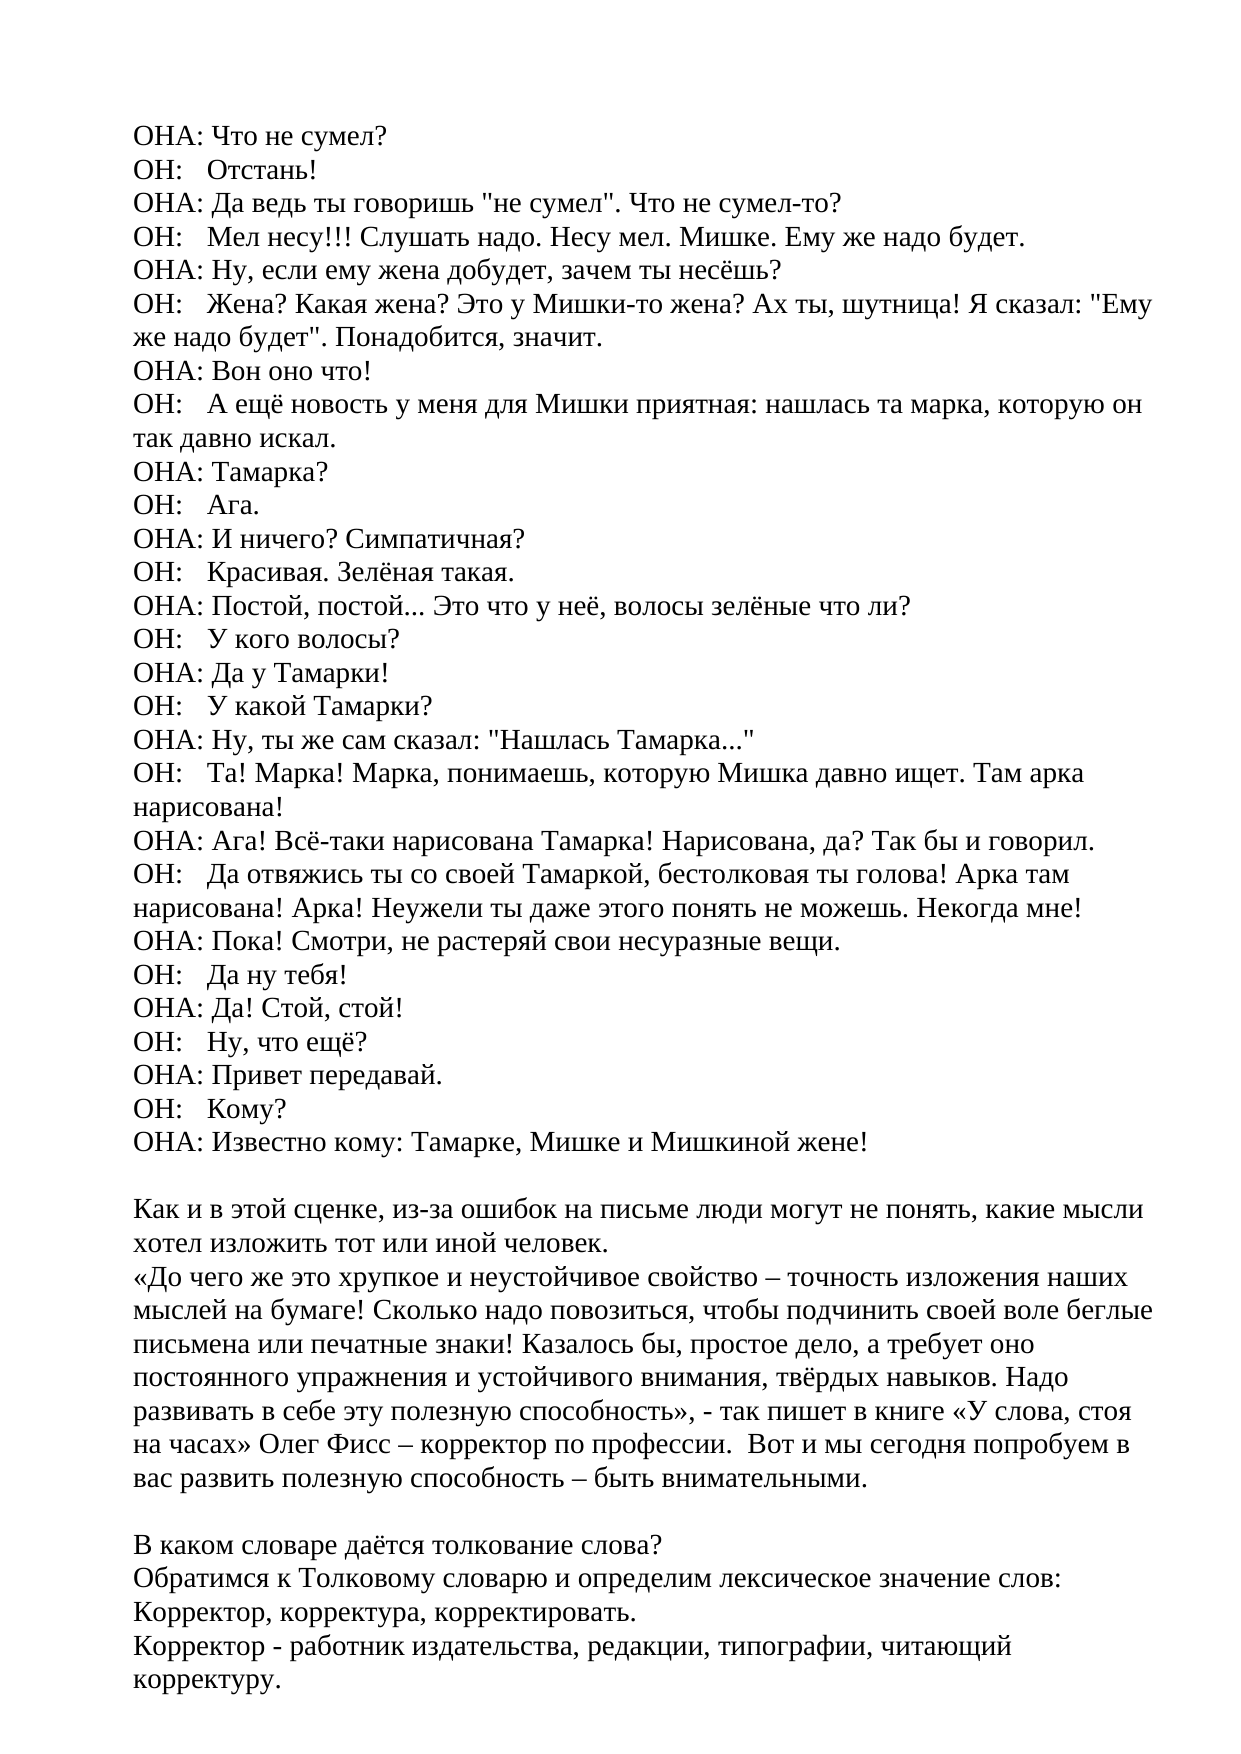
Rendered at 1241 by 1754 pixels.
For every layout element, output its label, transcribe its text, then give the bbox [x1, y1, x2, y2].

text Обратимся к Толковому словарю и определим лексическое значение слов: [133, 1561, 1167, 1594]
text ОН: Жена? Какая жена? Это у Мишки-то жена? Ах ты, шутница! Я сказал: "Ему же надо будет". Понадобится, значит. [133, 286, 1167, 353]
text ОНА: И ничего? Симпатичная? [133, 521, 1167, 554]
text В каком словаре даётся толкование слова? [133, 1527, 1167, 1561]
text ОН: У кого волосы? [133, 621, 1167, 655]
text ОНА: Известно кому: Тамарке, Мишке и Мишкиной жене! [133, 1124, 1167, 1158]
text ОН: Ага. [133, 487, 1167, 521]
text ОН: Отстань! [133, 152, 1167, 185]
text ОНА: Что не сумел? [133, 118, 1167, 152]
text ОН: Ну, что ещё? [133, 1024, 1167, 1057]
text ОНА: Привет передавай. [133, 1057, 1167, 1091]
text ОНА: Да! Стой, стой! [133, 990, 1167, 1024]
text ОН: Та! Марка! Марка, понимаешь, которую Мишка давно ищет. Там арка нарисована! [133, 756, 1167, 823]
text Корректор, корректура, корректировать. [133, 1594, 1167, 1628]
text ОН: Мел несу!!! Слушать надо. Несу мел. Мишке. Ему же надо будет. [133, 219, 1167, 252]
text ОНА: Ну, если ему жена добудет, зачем ты несёшь? [133, 252, 1167, 286]
text ОНА: Тамарка? [133, 454, 1167, 487]
text Как и в этой сценке, из-за ошибок на письме люди могут не понять, какие мысли хотел изложить тот или иной человек. [133, 1192, 1167, 1259]
text ОНА: Постой, постой... Это что у неё, волосы зелёные что ли? [133, 588, 1167, 621]
text ОНА: Да у Тамарки! [133, 655, 1167, 688]
text ОНА: Да ведь ты говоришь "не сумел". Что не сумел-то? [133, 185, 1167, 219]
text ОН: Красивая. Зелёная такая. [133, 554, 1167, 588]
text ОНА: Вон оно что! [133, 353, 1167, 387]
text ОН: А ещё новость у меня для Мишки приятная: нашлась та марка, которую он так давно искал. [133, 387, 1167, 454]
text Корректор - работник издательства, редакции, типографии, читающий корректуру. [133, 1628, 1167, 1695]
text ОНА: Ну, ты же сам сказал: "Нашлась Тамарка..." [133, 722, 1167, 756]
text ОН: Кому? [133, 1091, 1167, 1124]
text ОН: Да отвяжись ты со своей Тамаркой, бестолковая ты голова! Арка там нарисована! Арка! Неужели ты даже этого понять не можешь. Некогда мне! [133, 856, 1167, 923]
text ОН: У какой Тамарки? [133, 688, 1167, 722]
text «До чего же это хрупкое и неустойчивое свойство – точность изложения наших мыслей на бумаге! Сколько надо повозиться, чтобы подчинить своей воле беглые письмена или печатные знаки! Казалось бы, простое дело, а требует оно постоянного упражнения и устойчивого внимания, твёрдых навыков. Надо развивать в себе эту полезную способность», - так пишет в книге «У слова, стоя на часах» Олег Фисс – корректор по профессии. Вот и мы сегодня попробуем в вас развить полезную способность – быть внимательными. [133, 1259, 1167, 1493]
text ОНА: Пока! Смотри, не растеряй свои несуразные вещи. [133, 923, 1167, 957]
text ОНА: Ага! Всё-таки нарисована Тамарка! Нарисована, да? Так бы и говорил. [133, 823, 1167, 856]
text ОН: Да ну тебя! [133, 957, 1167, 990]
